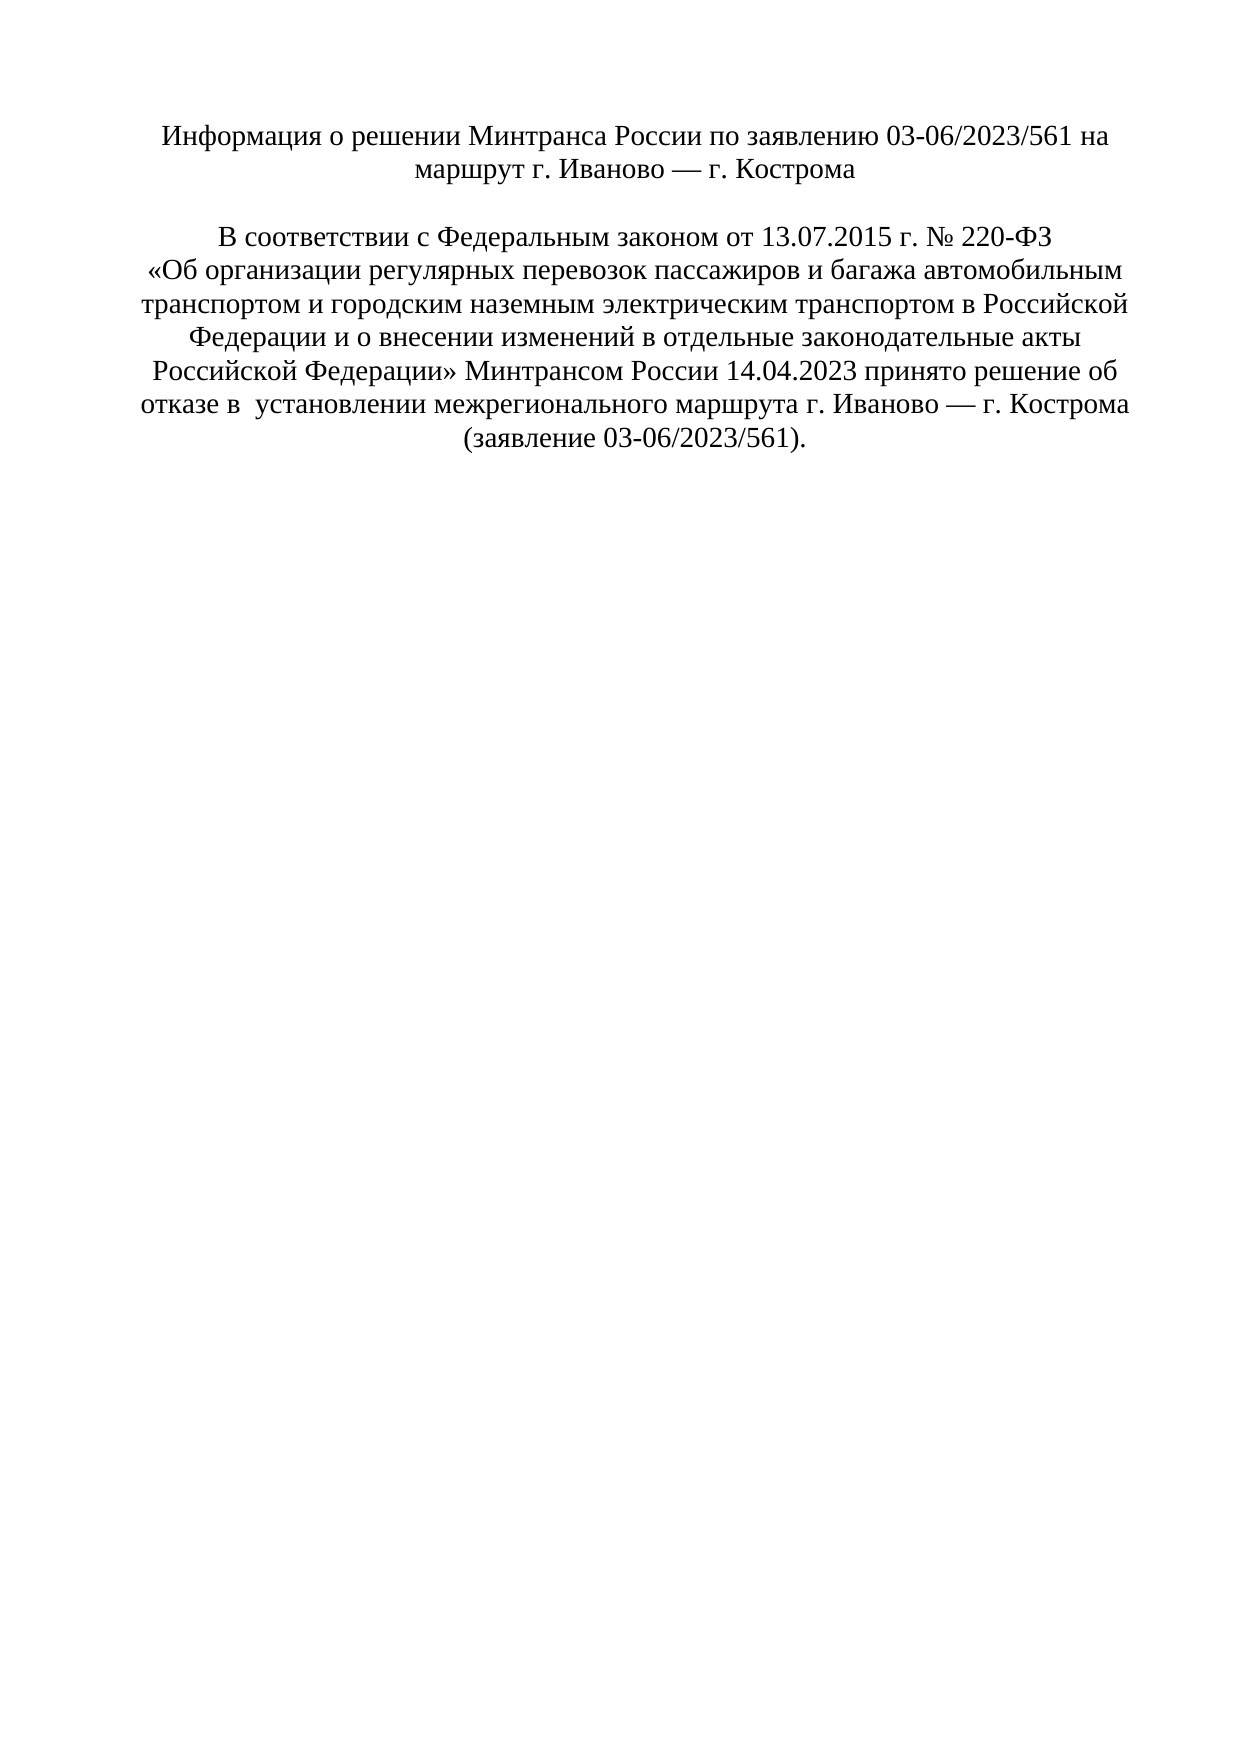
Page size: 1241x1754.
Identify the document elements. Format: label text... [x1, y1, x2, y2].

text Информация о решении Минтранса России по заявлению 03-06/2023/561 на маршрут г. Иваново — г. Кострома [118, 118, 1152, 185]
text В соответствии с Федеральным законом от 13.07.2015 г. № 220-ФЗ «Об организации регулярных перевозок пассажиров и багажа автомобильным транспортом и городским наземным электрическим транспортом в Российской Федерации и о внесении изменений в отдельные законодательные акты Российской Федерации» Минтрансом России 14.04.2023 принято решение об отказе в установлении межрегионального маршрута г. Иваново — г. Кострома (заявление 03-06/2023/561). [118, 219, 1152, 453]
